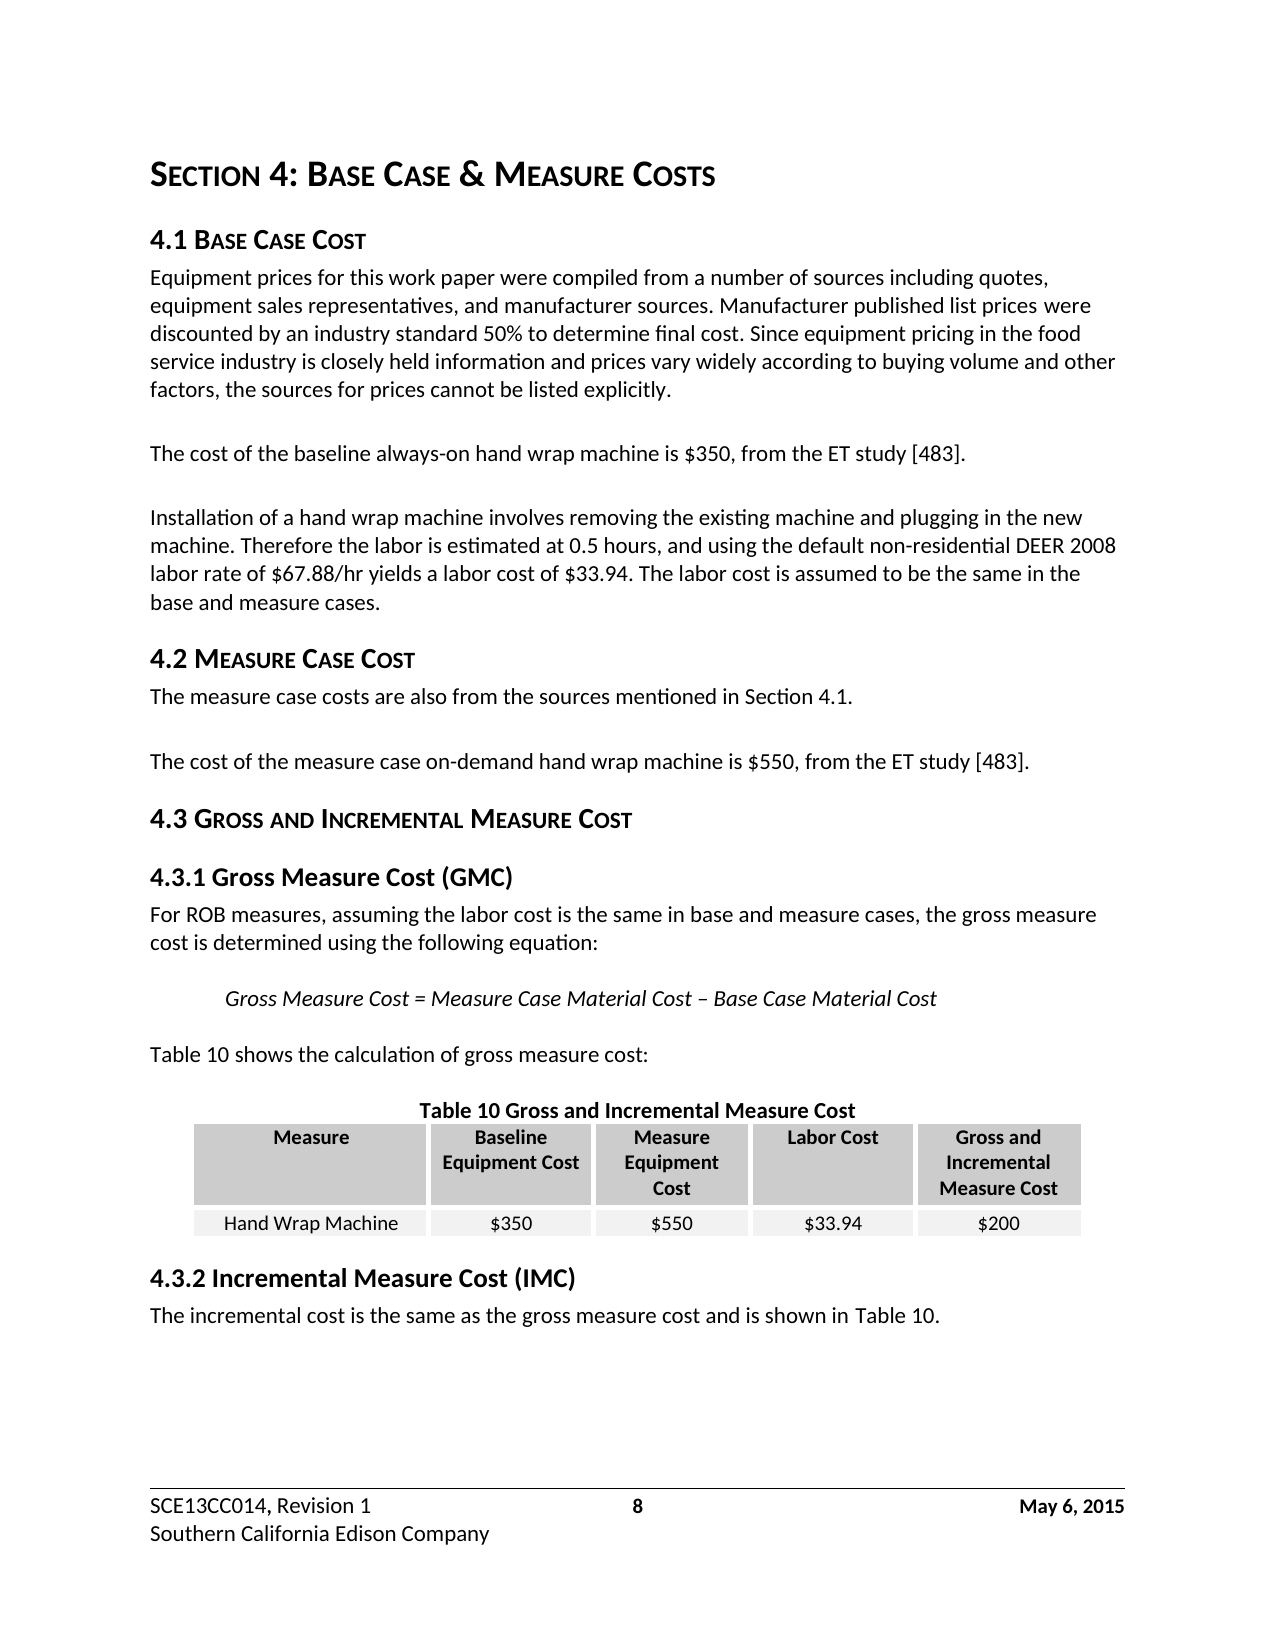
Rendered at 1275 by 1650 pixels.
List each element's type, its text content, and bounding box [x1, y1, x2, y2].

table_header Labor Cost [753, 1124, 913, 1205]
table_cell $33.94 [753, 1210, 913, 1236]
table_cell Hand Wrap Machine [194, 1210, 426, 1236]
table_header Measure Equipment Cost [596, 1124, 748, 1205]
text Table 10 shows the calculation of gross measure cost: [150, 1040, 1125, 1068]
text The incremental cost is the same as the gross measure cost and is shown in Table 10. [150, 1301, 1125, 1329]
subtitle 4.3.1 Gross Measure Cost (GMC) [150, 861, 1125, 893]
subtitle 4.2 Measure Case Cost [150, 641, 1125, 676]
text The cost of the baseline always-on hand wrap machine is $350, from the ET study [483]. [150, 439, 1125, 467]
text Gross Measure Cost = Measure Case Material Cost – Base Case Material Cost [150, 984, 1125, 1012]
text The cost of the measure case on-demand hand wrap machine is $550, from the ET study [483]. [150, 747, 1125, 775]
table_header Baseline Equipment Cost [431, 1124, 591, 1205]
subtitle Section 4: Base Case & Measure Costs [150, 150, 1125, 196]
text For ROB measures, assuming the labor cost is the same in base and measure cases, the gross measure cost is determined using the following equation: [150, 900, 1125, 956]
text Table 10 Gross and Incremental Measure Cost [150, 1096, 1125, 1124]
table_cell $350 [431, 1210, 591, 1236]
subtitle 4.3 Gross and Incremental Measure Cost [150, 800, 1125, 836]
table_cell $550 [596, 1210, 748, 1236]
subtitle 4.1 Base Case Cost [150, 221, 1125, 256]
text Equipment prices for this work paper were compiled from a number of sources including quotes, equipment sales representatives, and manufacturer sources. Manufacturer published list prices were discounted by an industry standard 50% to determine final cost. Since equipment pricing in the food service industry is closely held information and prices vary widely according to buying volume and other factors, the sources for prices cannot be listed explicitly. [150, 263, 1125, 403]
table_header Measure [194, 1124, 426, 1205]
table_header Gross and Incremental Measure Cost [918, 1124, 1081, 1205]
text The measure case costs are also from the sources mentioned in Section 4.1. [150, 682, 1125, 711]
table_cell $200 [918, 1210, 1081, 1236]
subtitle 4.3.2 Incremental Measure Cost (IMC) [150, 1261, 1125, 1294]
text Installation of a hand wrap machine involves removing the existing machine and plugging in the new machine. Therefore the labor is estimated at 0.5 hours, and using the default non-residential DEER 2008 labor rate of $67.88/hr yields a labor cost of $33.94. The labor cost is assumed to be the same in the base and measure cases. [150, 503, 1125, 616]
